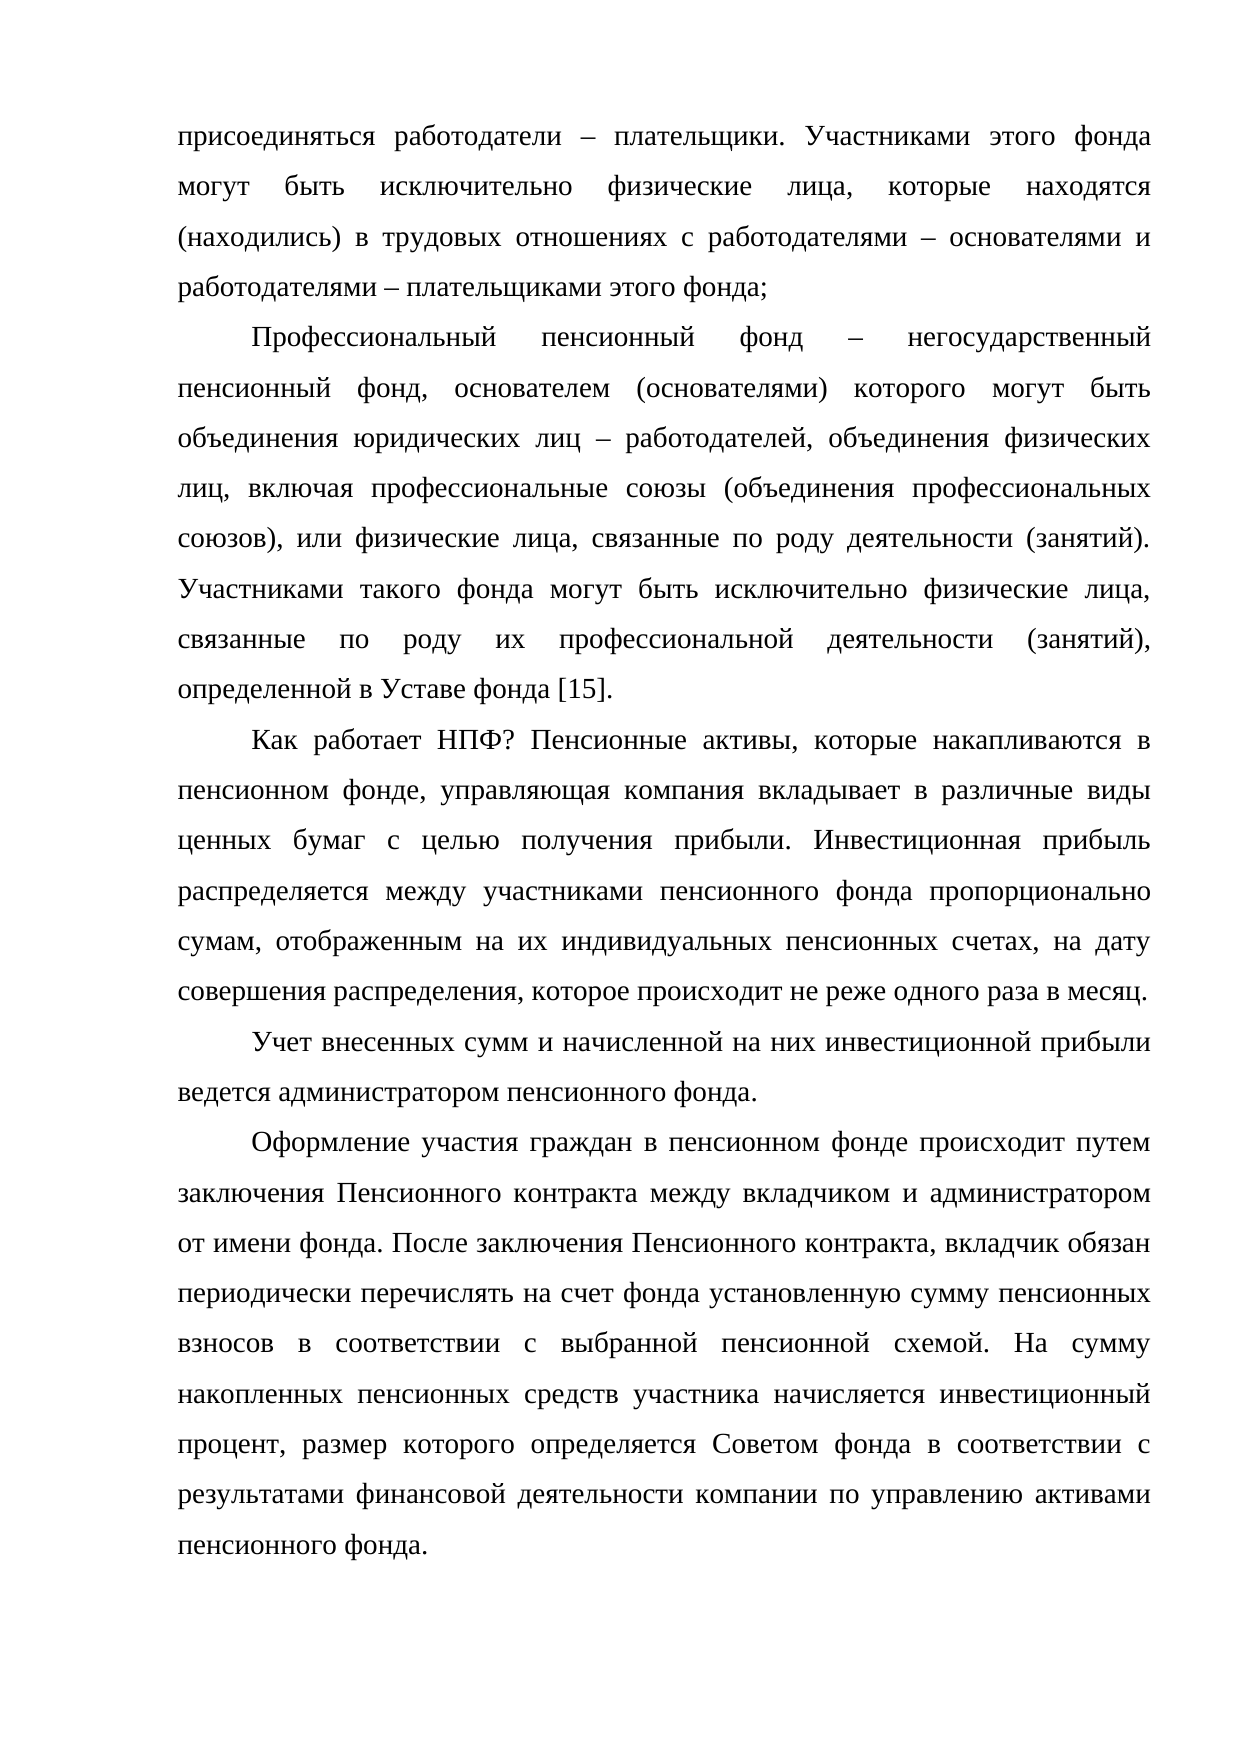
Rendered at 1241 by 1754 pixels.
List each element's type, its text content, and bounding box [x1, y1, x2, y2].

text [177, 118, 1152, 303]
text Как работает НПФ? Пенсионные активы, которые накапливаются в пенсионном фонде, управляющая компания вкладывает в различные виды ценных бумаг с целью получения прибыли. Инвестиционная прибыль распределяется между участниками пенсионного фонда пропорционально сумам, отображенным на их индивидуальных пенсионных счетах, на дату совершения распределения, которое происходит не реже одного раза в месяц. [177, 722, 1152, 1007]
text Профессиональный пенсионный фонд – негосударственный пенсионный фонд, основателем (основателями) которого могут быть объединения юридических лиц – работодателей, объединения физических лиц, включая профессиональные союзы (объединения профессиональных союзов), или физические лица, связанные по роду деятельности (занятий). Участниками такого фонда могут быть исключительно физические лица, связанные по роду их профессиональной деятельности (занятий), определенной в Уставе фонда [15]. [177, 319, 1152, 705]
text Учет внесенных сумм и начисленной на них инвестиционной прибыли ведется администратором пенсионного фонда. [177, 1024, 1152, 1108]
text Оформление участия граждан в пенсионном фонде происходит путем заключения Пенсионного контракта между вкладчиком и администратором от имени фонда. После заключения Пенсионного контракта, вкладчик обязан периодически перечислять на счет фонда установленную сумму пенсионных взносов в соответствии с выбранной пенсионной схемой. На сумму накопленных пенсионных средств участника начисляется инвестиционный процент, размер которого определяется Советом фонда в соответствии с результатами финансовой деятельности компании по управлению активами пенсионного фонда. [177, 1124, 1152, 1560]
